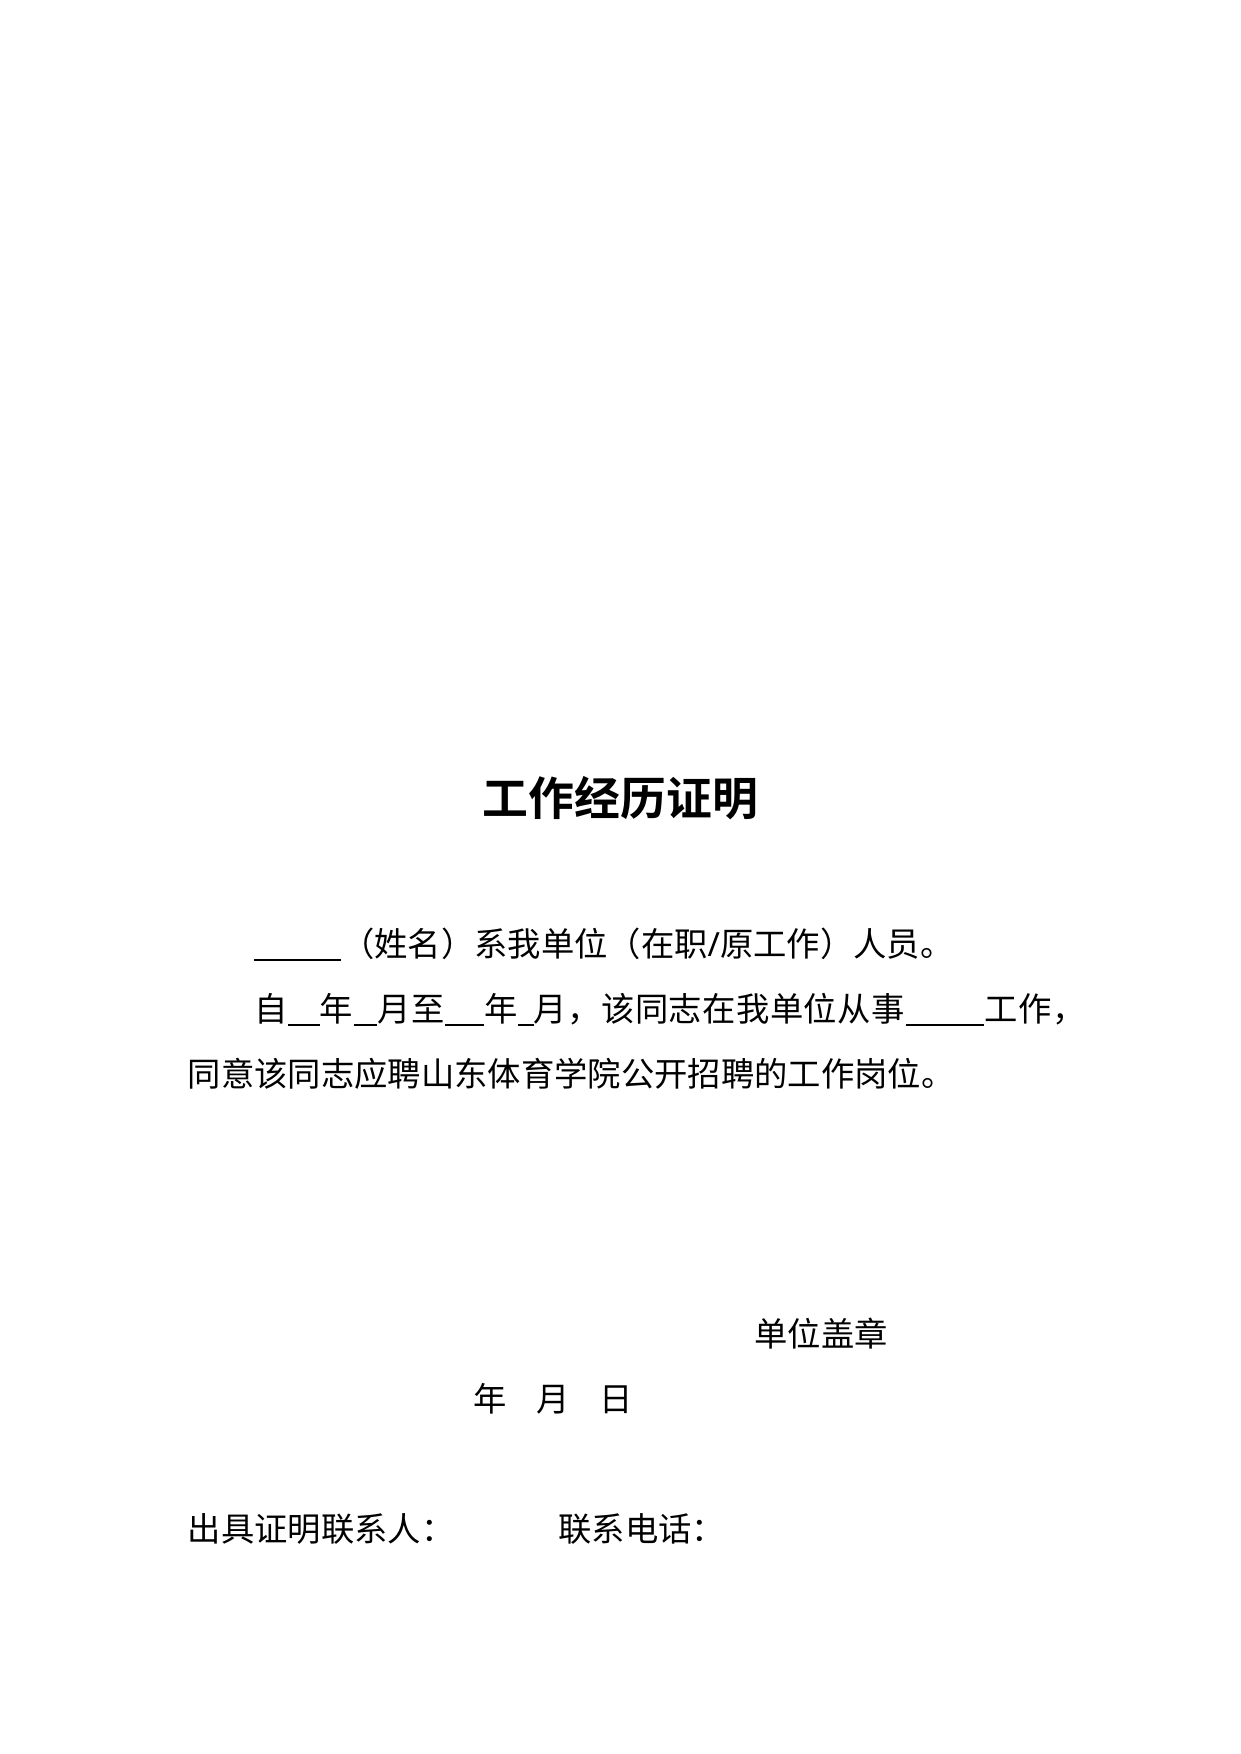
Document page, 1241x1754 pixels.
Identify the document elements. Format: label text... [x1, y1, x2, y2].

text （姓名）系我单位（在职/原工作）人员。 [187, 909, 1053, 974]
text 出具证明联系人： 联系电话： [187, 1494, 1053, 1559]
text 自 年 月至 年 月，该同志在我单位从事 工作，同意该同志应聘山东体育学院公开招聘的工作岗位。 [187, 974, 1053, 1104]
text 工作经历证明 [187, 747, 1053, 844]
text 年 月 日 [187, 1364, 1053, 1429]
text 单位盖章 [187, 1299, 1053, 1364]
